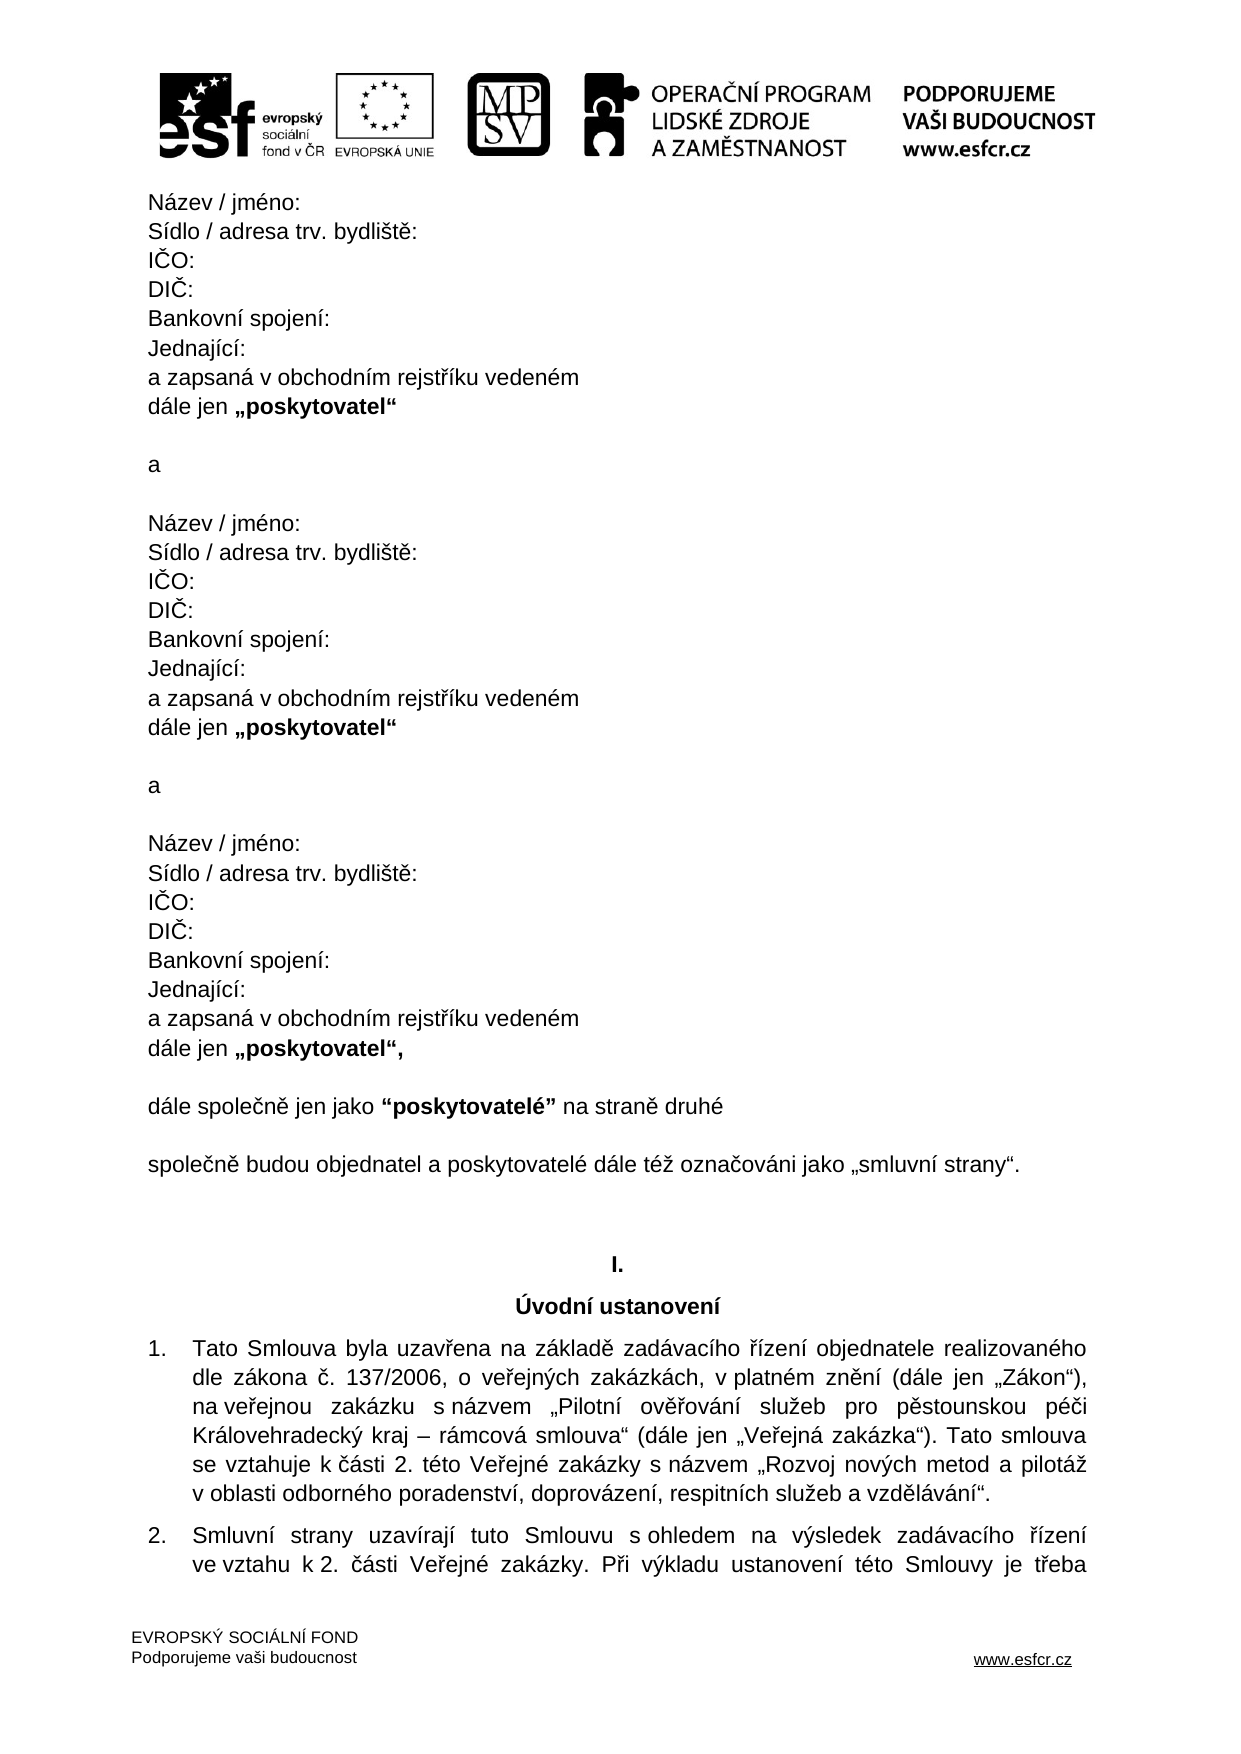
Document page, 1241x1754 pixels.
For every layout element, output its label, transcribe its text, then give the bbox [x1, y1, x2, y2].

text IČO: [148, 886, 1093, 915]
text Jednající: [148, 332, 1093, 361]
text IČO: [148, 244, 1093, 273]
text I. [148, 1248, 1087, 1277]
text Úvodní ustanovení [148, 1290, 1087, 1319]
text společně budou objednatel a poskytovatelé dále též označováni jako „smluvní strany“. [148, 1148, 1093, 1177]
text DIČ: [148, 273, 1093, 302]
text dále jen „poskytovatel“ [148, 390, 1093, 419]
text Bankovní spojení: [148, 302, 1093, 332]
text a zapsaná v obchodním rejstříku vedeném [148, 1002, 1093, 1032]
text Sídlo / adresa trv. bydliště: [148, 215, 1093, 244]
text Jednající: [148, 973, 1093, 1002]
text Sídlo / adresa trv. bydliště: [148, 536, 1093, 565]
text dále jen „poskytovatel“, [148, 1032, 1093, 1061]
text Jednající: [148, 652, 1093, 682]
text Sídlo / adresa trv. bydliště: [148, 857, 1093, 886]
text IČO: [148, 565, 1093, 594]
text a [148, 448, 1093, 477]
text dále společně jen jako “poskytovatelé” na straně druhé [148, 1090, 1093, 1119]
text DIČ: [148, 594, 1093, 623]
picture [159, 73, 1096, 162]
text Bankovní spojení: [148, 623, 1093, 652]
text a zapsaná v obchodním rejstříku vedeném [148, 682, 1093, 711]
text Název / jméno: [148, 827, 1093, 857]
text a [148, 769, 1093, 798]
text Název / jméno: [148, 186, 1093, 215]
list Tato Smlouva byla uzavřena na základě zadávacího řízení objednatele realizovaného dle zákona č. 137/2006, o veřejných zakázkách, v platném znění (dále jen „Zákon“), na veřejnou zakázku s názvem „Pilotní ověřování služeb pro pěstounskou péči Královehradecký kraj – rámcová smlouva“ (dále jen „Veřejná zakázka“). Tato smlouva se vztahuje k části 2. této Veřejné zakázky s názvem „Rozvoj nových metod a pilotáž v oblasti odborného poradenství, doprovázení, respitních služeb a vzdělávání“. [148, 1332, 1087, 1507]
text DIČ: [148, 915, 1093, 944]
text Název / jméno: [148, 507, 1093, 536]
text dále jen „poskytovatel“ [148, 711, 1093, 740]
text a zapsaná v obchodním rejstříku vedeném [148, 361, 1093, 390]
text Bankovní spojení: [148, 944, 1093, 973]
